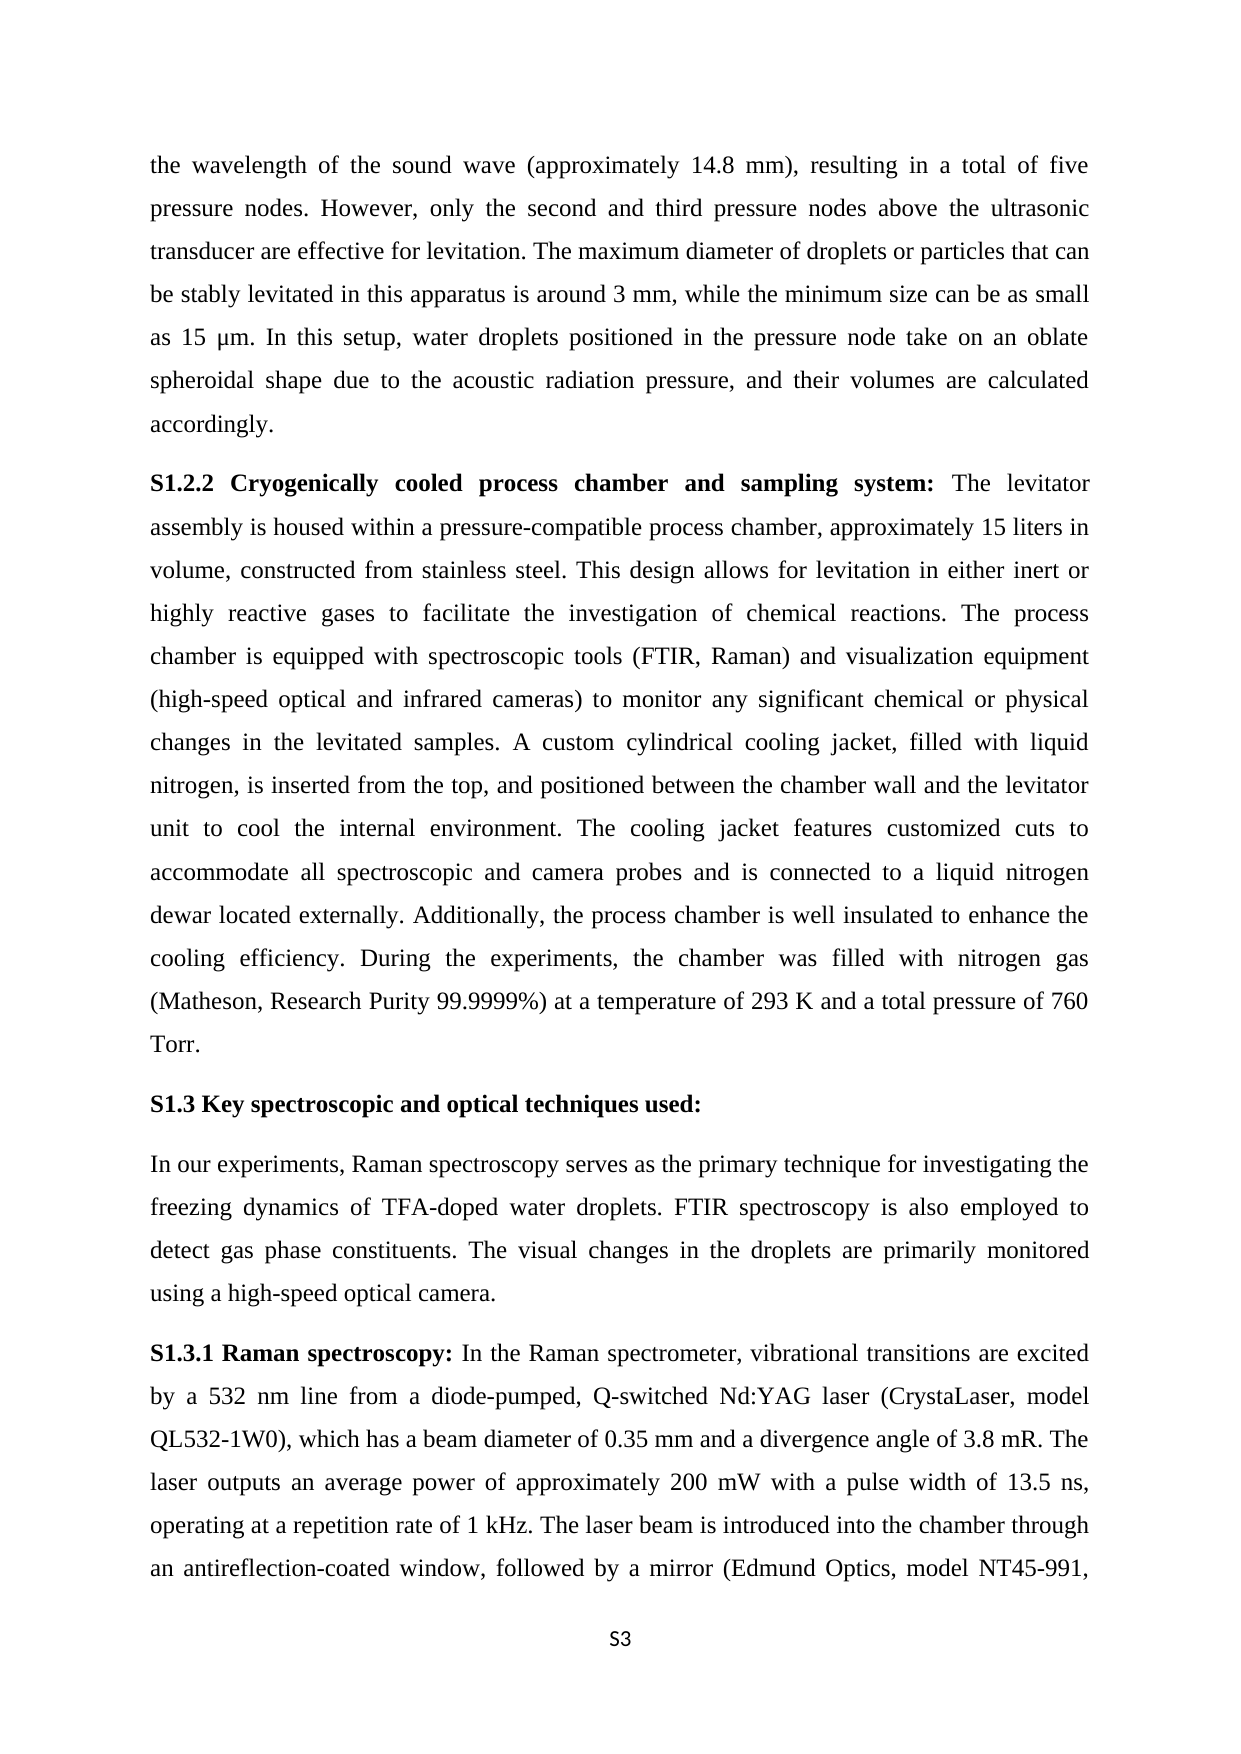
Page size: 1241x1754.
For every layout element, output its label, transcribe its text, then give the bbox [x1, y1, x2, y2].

text In our experiments, Raman spectroscopy serves as the primary technique for investigating the freezing dynamics of TFA-doped water droplets. FTIR spectroscopy is also employed to detect gas phase constituents. The visual changes in the droplets are primarily monitored using a high-speed optical camera. [150, 1149, 1090, 1307]
text S1.2.2 Cryogenically cooled process chamber and sampling system: The levitator assembly is housed within a pressure-compatible process chamber, approximately 15 liters in volume, constructed from stainless steel. This design allows for levitation in either inert or highly reactive gases to facilitate the investigation of chemical reactions. The process chamber is equipped with spectroscopic tools (FTIR, Raman) and visualization equipment (high-speed optical and infrared cameras) to monitor any significant chemical or physical changes in the levitated samples. A custom cylindrical cooling jacket, filled with liquid nitrogen, is inserted from the top, and positioned between the chamber wall and the levitator unit to cool the internal environment. The cooling jacket features customized cuts to accommodate all spectroscopic and camera probes and is connected to a liquid nitrogen dewar located externally. Additionally, the process chamber is well insulated to enhance the cooling efficiency. During the experiments, the chamber was filled with nitrogen gas (Matheson, Research Purity 99.9999%) at a temperature of 293 K and a total pressure of 760 Torr. [150, 468, 1090, 1058]
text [150, 150, 1090, 437]
text S1.3 Key spectroscopic and optical techniques used: [150, 1089, 1090, 1118]
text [150, 1338, 1090, 1582]
